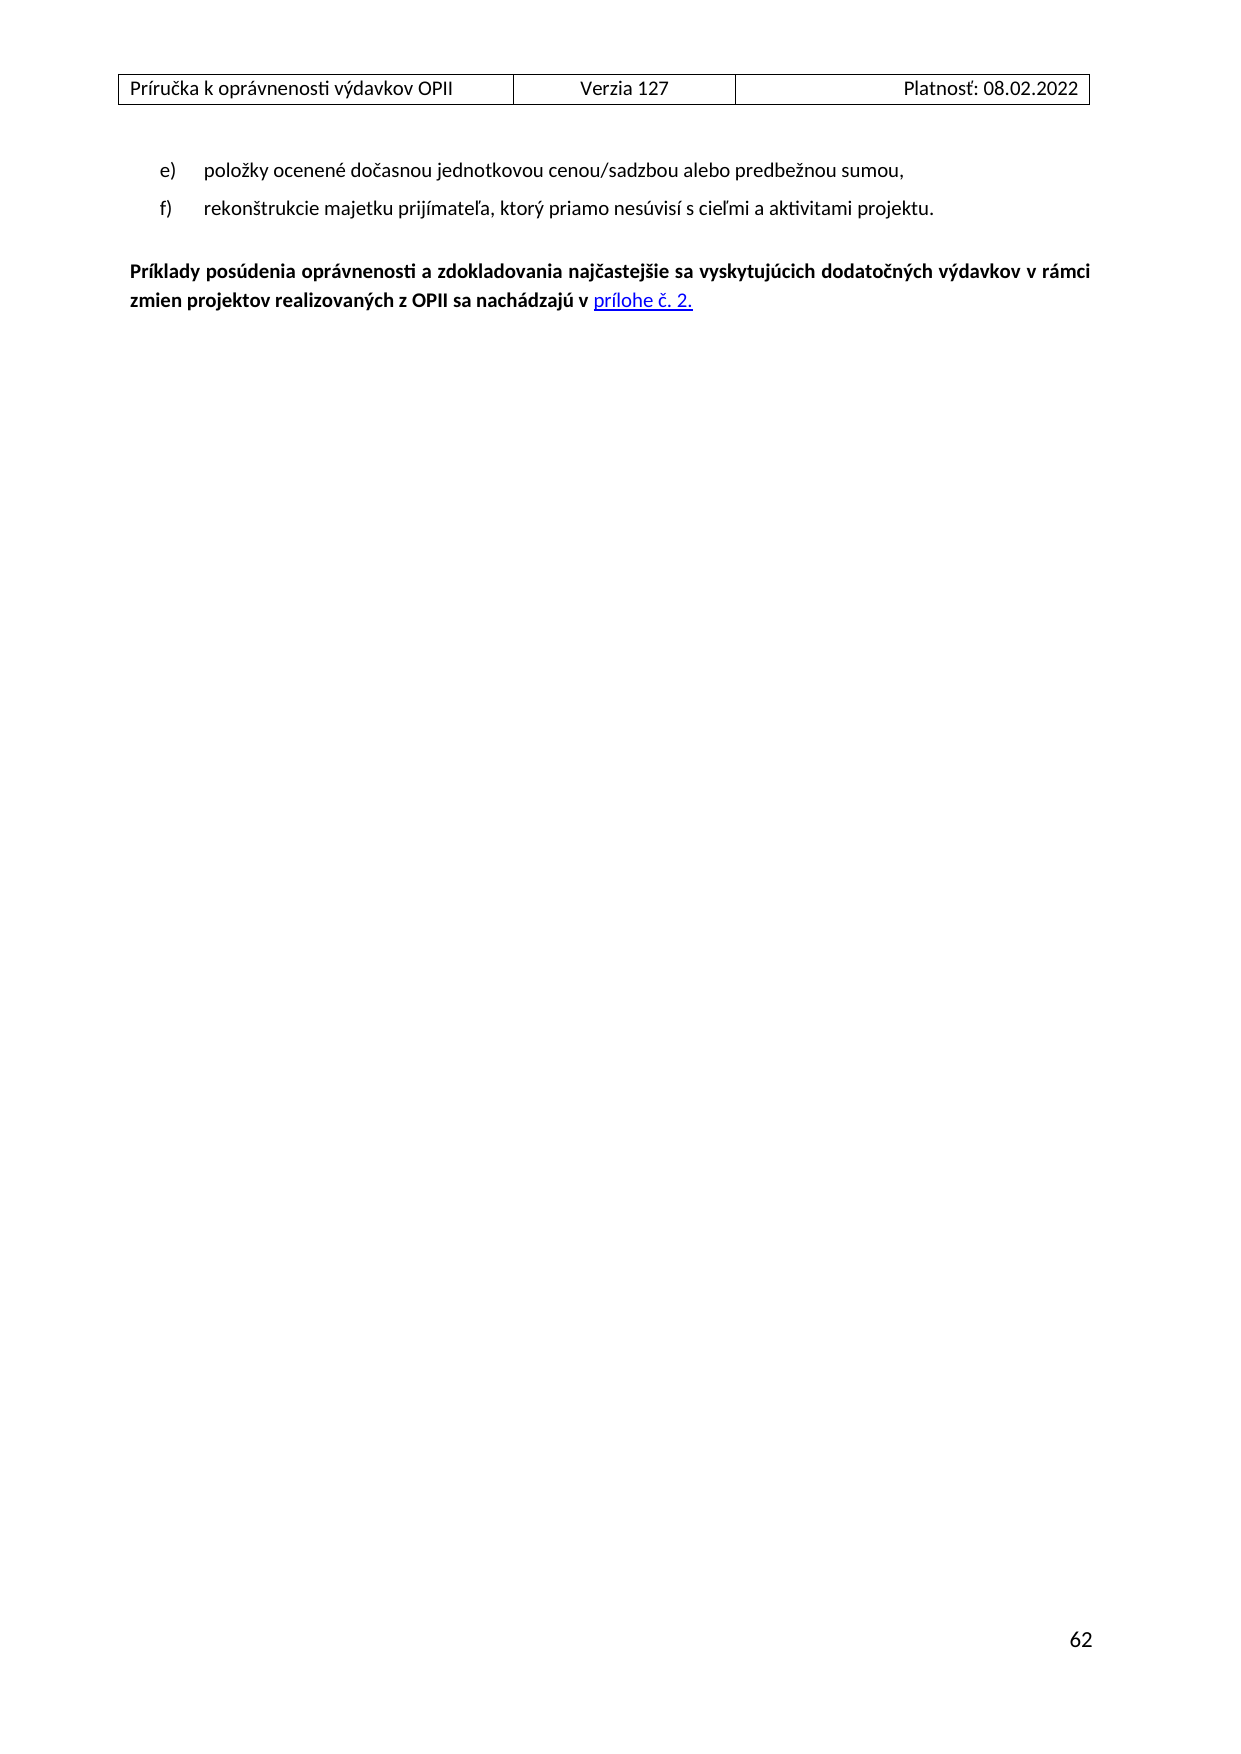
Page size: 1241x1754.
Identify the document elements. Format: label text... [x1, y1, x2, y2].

list položky ocenené dočasnou jednotkovou cenou/sadzbou alebo predbežnou sumou, [159, 157, 1092, 183]
text Príklady posúdenia oprávnenosti a zdokladovania najčastejšie sa vyskytujúcich dodatočných výdavkov v rámci zmien projektov realizovaných z OPII sa nachádzajú v prílohe č. 2. [130, 258, 1092, 313]
list rekonštrukcie majetku prijímateľa, ktorý priamo nesúvisí s cieľmi a aktivitami projektu. [159, 195, 1092, 221]
